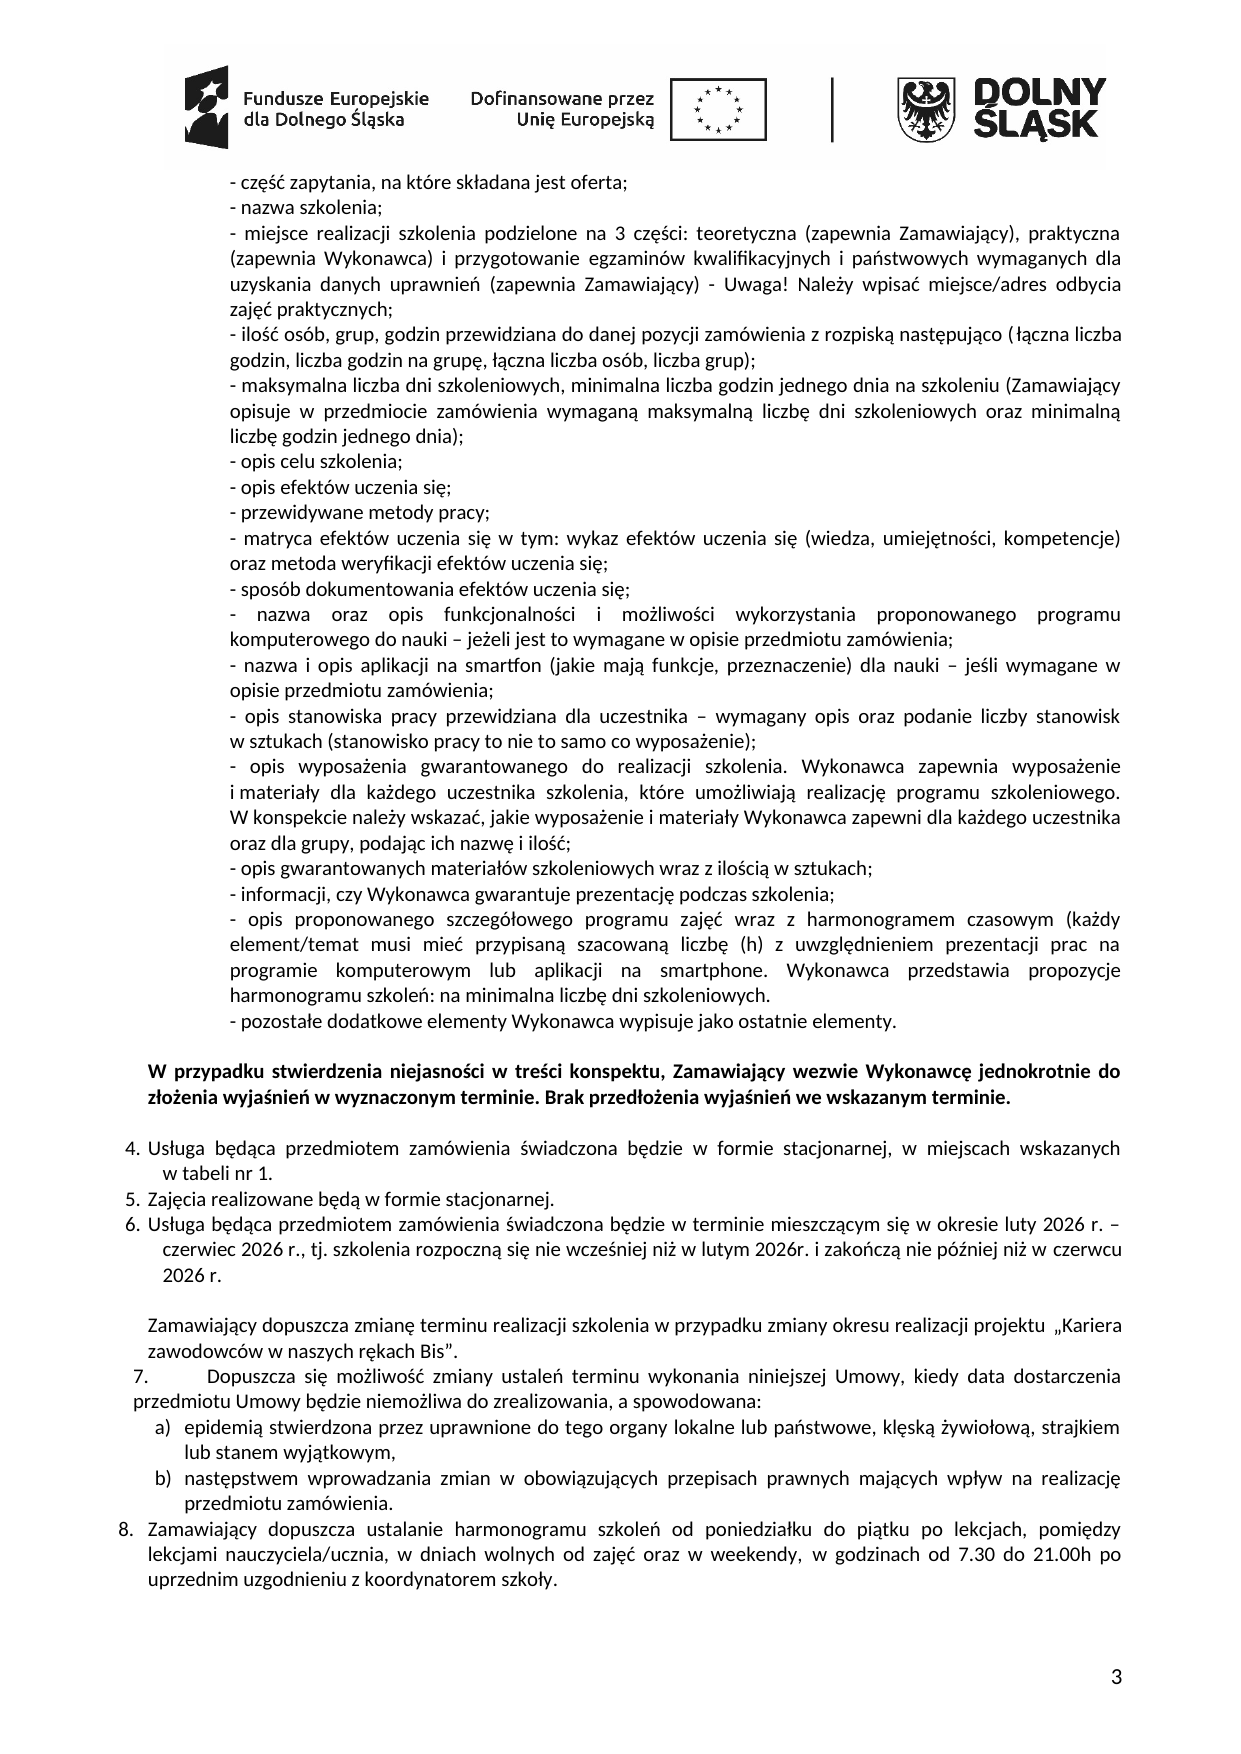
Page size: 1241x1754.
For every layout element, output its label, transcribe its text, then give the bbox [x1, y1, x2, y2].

list epidemią stwierdzona przez uprawnione do tego organy lokalne lub państwowe, klęską żywiołową, strajkiem lub stanem wyjątkowym, [154, 1414, 1122, 1465]
list - część zapytania, na które składana jest oferta; [229, 169, 1122, 194]
list - nazwa i opis aplikacji na smartfon (jakie mają funkcje, przeznaczenie) dla nauki – jeśli wymagane w opisie przedmiotu zamówienia; [229, 652, 1122, 703]
list - informacji, czy Wykonawca gwarantuje prezentację podczas szkolenia; [229, 881, 1122, 906]
list - nazwa oraz opis funkcjonalności i możliwości wykorzystania proponowanego programu komputerowego do nauki – jeżeli jest to wymagane w opisie przedmiotu zamówienia; [229, 601, 1122, 652]
list - sposób dokumentowania efektów uczenia się; [229, 576, 1122, 601]
list - matryca efektów uczenia się w tym: wykaz efektów uczenia się (wiedza, umiejętności, kompetencje) oraz metoda weryfikacji efektów uczenia się; [229, 525, 1122, 576]
list - ilość osób, grup, godzin przewidziana do danej pozycji zamówienia z rozpiską następująco (łączna liczba godzin, liczba godzin na grupę, łączna liczba osób, liczba grup); [229, 322, 1122, 372]
list - przewidywane metody pracy; [229, 499, 1122, 525]
text W przypadku stwierdzenia niejasności w treści konspektu, Zamawiający wezwie Wykonawcę jednokrotnie do złożenia wyjaśnień w wyznaczonym terminie. Brak przedłożenia wyjaśnień we wskazanym terminie. [148, 1059, 1122, 1109]
list - maksymalna liczba dni szkoleniowych, minimalna liczba godzin jednego dnia na szkoleniu (Zamawiający opisuje w przedmiocie zamówienia wymaganą maksymalną liczbę dni szkoleniowych oraz minimalną liczbę godzin jednego dnia); [229, 372, 1122, 449]
list Zamawiający dopuszcza zmianę terminu realizacji szkolenia w przypadku zmiany okresu realizacji projektu „Kariera zawodowców w naszych rękach Bis”. [148, 1312, 1122, 1363]
list następstwem wprowadzania zmian w obowiązujących przepisach prawnych mających wpływ na realizację przedmiotu zamówienia. [154, 1465, 1122, 1516]
picture [163, 44, 1107, 170]
list - nazwa szkolenia; [229, 194, 1122, 220]
list - opis gwarantowanych materiałów szkoleniowych wraz z ilością w sztukach; [229, 855, 1122, 881]
list Dopuszcza się możliwość zmiany ustaleń terminu wykonania niniejszej Umowy, kiedy data dostarczenia przedmiotu Umowy będzie niemożliwa do zrealizowania, a spowodowana: [133, 1363, 1122, 1414]
list Zamawiający dopuszcza ustalanie harmonogramu szkoleń od poniedziałku do piątku po lekcjach, pomiędzy lekcjami nauczyciela/ucznia, w dniach wolnych od zajęć oraz w weekendy, w godzinach od 7.30 do 21.00h po uprzednim uzgodnieniu z koordynatorem szkoły. [118, 1516, 1122, 1592]
list - opis efektów uczenia się; [229, 474, 1122, 499]
list - opis wyposażenia gwarantowanego do realizacji szkolenia. Wykonawca zapewnia wyposażenie i materiały dla każdego uczestnika szkolenia, które umożliwiają realizację programu szkoleniowego. W konspekcie należy wskazać, jakie wyposażenie i materiały Wykonawca zapewni dla każdego uczestnika oraz dla grupy, podając ich nazwę i ilość; [229, 754, 1122, 855]
list Usługa będąca przedmiotem zamówienia świadczona będzie w terminie mieszczącym się w okresie luty 2026 r. – czerwiec 2026 r., tj. szkolenia rozpoczną się nie wcześniej niż w lutym 2026r. i zakończą nie później niż w czerwcu 2026 r. [125, 1211, 1122, 1287]
list - opis proponowanego szczegółowego programu zajęć wraz z harmonogramem czasowym (każdy element/temat musi mieć przypisaną szacowaną liczbę (h) z uwzględnieniem prezentacji prac na programie komputerowym lub aplikacji na smartphone. Wykonawca przedstawia propozycje harmonogramu szkoleń: na minimalna liczbę dni szkoleniowych. [229, 906, 1122, 1008]
list Zajęcia realizowane będą w formie stacjonarnej. [125, 1186, 1122, 1211]
list - pozostałe dodatkowe elementy Wykonawca wypisuje jako ostatnie elementy. [229, 1008, 1122, 1033]
list - opis stanowiska pracy przewidziana dla uczestnika – wymagany opis oraz podanie liczby stanowisk w sztukach (stanowisko pracy to nie to samo co wyposażenie); [229, 703, 1122, 754]
list - opis celu szkolenia; [229, 449, 1122, 474]
list Usługa będąca przedmiotem zamówienia świadczona będzie w formie stacjonarnej, w miejscach wskazanych w tabeli nr 1. [125, 1135, 1122, 1186]
list - miejsce realizacji szkolenia podzielone na 3 części: teoretyczna (zapewnia Zamawiający), praktyczna (zapewnia Wykonawca) i przygotowanie egzaminów kwalifikacyjnych i państwowych wymaganych dla uzyskania danych uprawnień (zapewnia Zamawiający) - Uwaga! Należy wpisać miejsce/adres odbycia zajęć praktycznych; [229, 220, 1122, 322]
